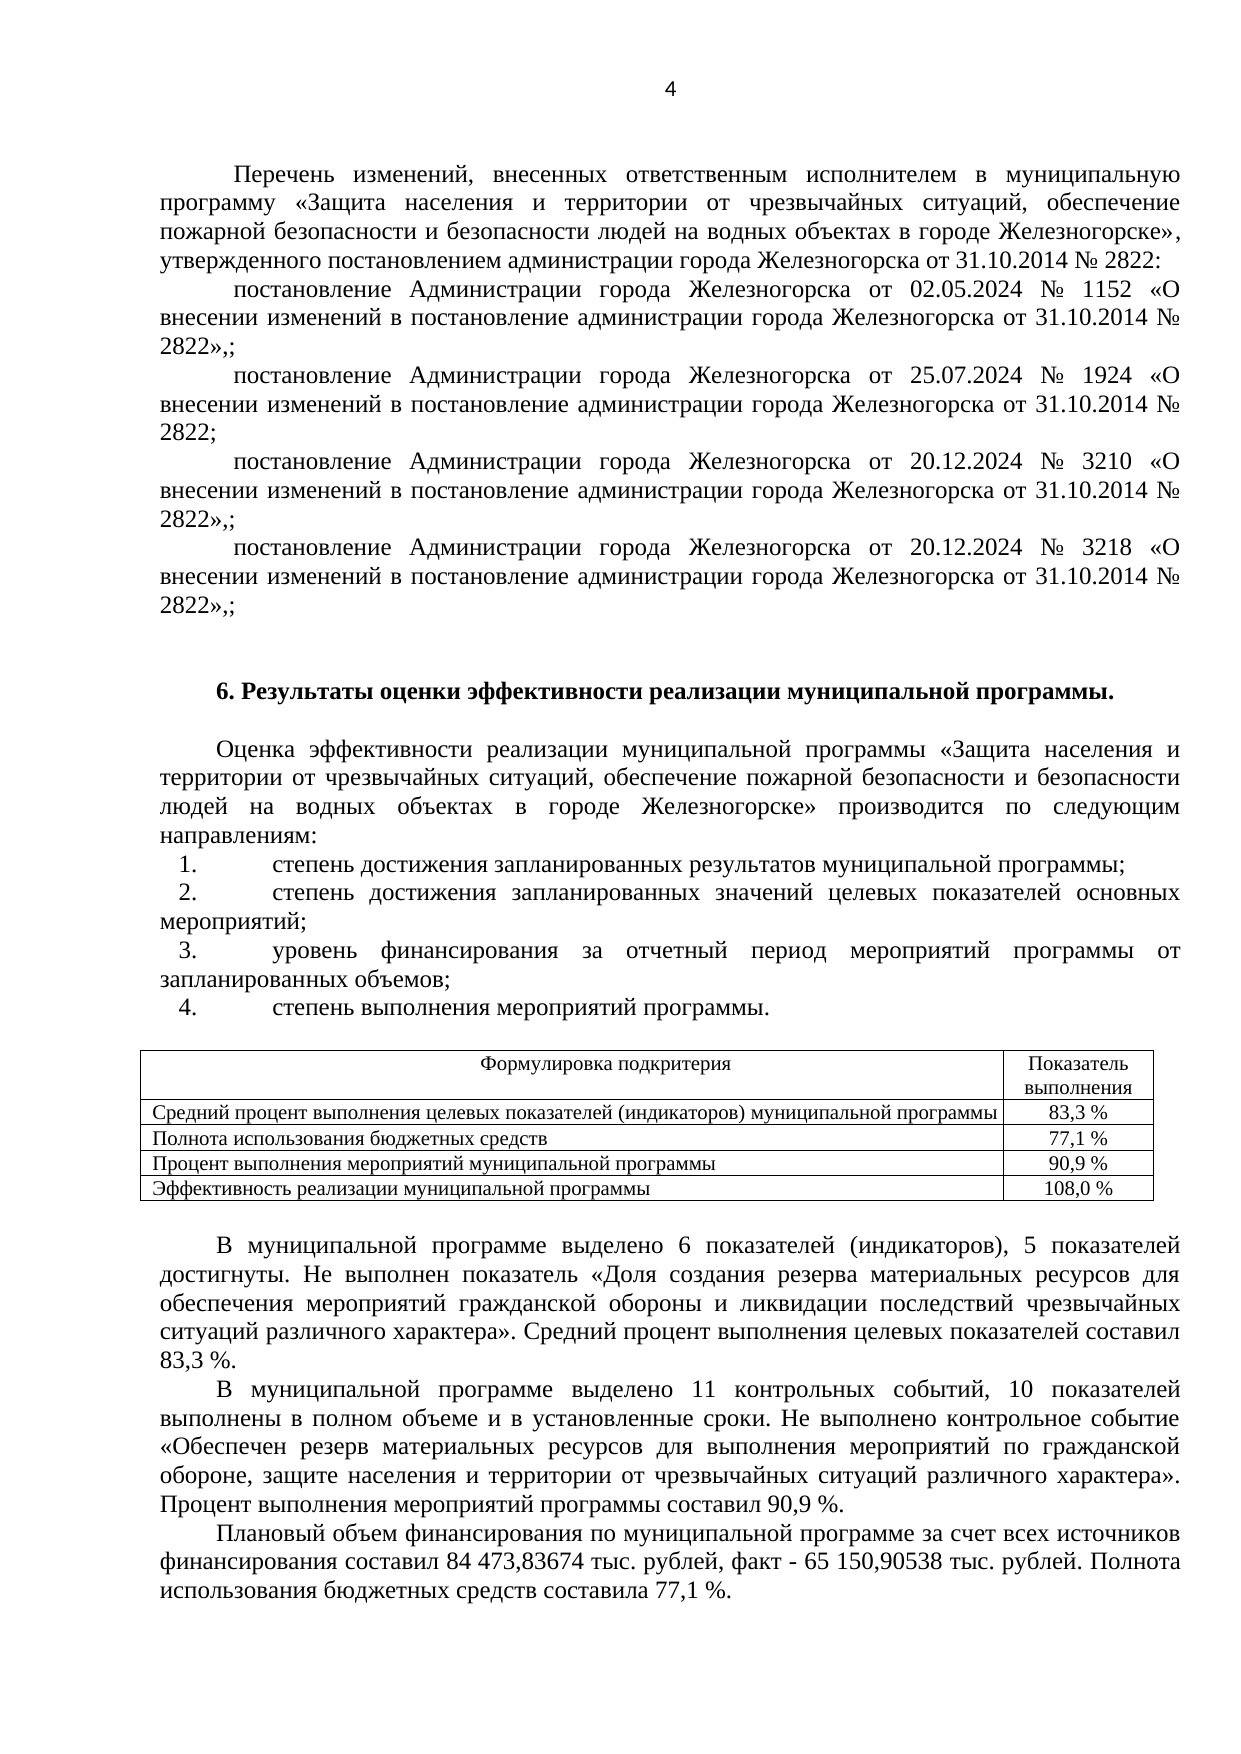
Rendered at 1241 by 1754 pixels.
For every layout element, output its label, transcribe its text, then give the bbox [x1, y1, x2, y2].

table_cell Средний процент выполнения целевых показателей (индикаторов) муниципальной программы [141, 1100, 1003, 1124]
table_cell 83,3 % [1004, 1100, 1153, 1124]
table_cell Процент выполнения мероприятий муниципальной программы [141, 1151, 1003, 1175]
text постановление Администрации города Железногорска от 20.12.2024 № 3210 «О внесении изменений в постановление администрации города Железногорска от 31.10.2014 № 2822»,; [159, 446, 1181, 532]
text В муниципальной программе выделено 11 контрольных событий, 10 показателей выполнены в полном объеме и в установленные сроки. Не выполнено контрольное событие «Обеспечен резерв материальных ресурсов для выполнения мероприятий по гражданской обороне, защите населения и территории от чрезвычайных ситуаций различного характера». Процент выполнения мероприятий программы составил 90,9 %. [159, 1374, 1181, 1518]
list степень выполнения мероприятий программы. [159, 992, 1181, 1021]
text В муниципальной программе выделено 6 показателей (индикаторов), 5 показателей достигнуты. Не выполнен показатель «Доля создания резерва материальных ресурсов для обеспечения мероприятий гражданской обороны и ликвидации последствий чрезвычайных ситуаций различного характера». Средний процент выполнения целевых показателей составил 83,3 %. [159, 1230, 1181, 1374]
table_header Формулировка подкритерия [141, 1051, 1003, 1099]
list уровень финансирования за отчетный период мероприятий программы от запланированных объемов; [159, 935, 1181, 992]
list степень достижения запланированных результатов муниципальной программы; [159, 849, 1181, 877]
table_header Показатель выполнения [1004, 1051, 1153, 1099]
table_cell 90,9 % [1004, 1151, 1153, 1175]
text 6. Результаты оценки эффективности реализации муниципальной программы. [216, 676, 1181, 705]
text постановление Администрации города Железногорска от 02.05.2024 № 1152 «О внесении изменений в постановление администрации города Железногорска от 31.10.2014 № 2822»,; [159, 274, 1181, 360]
text постановление Администрации города Железногорска от 20.12.2024 № 3218 «О внесении изменений в постановление администрации города Железногорска от 31.10.2014 № 2822»,; [159, 532, 1181, 619]
table_cell 77,1 % [1004, 1125, 1153, 1150]
text Оценка эффективности реализации муниципальной программы «Защита населения и территории от чрезвычайных ситуаций, обеспечение пожарной безопасности и безопасности людей на водных объектах в городе Железногорске» производится по следующим направлениям: [159, 734, 1181, 849]
list степень достижения запланированных значений целевых показателей основных мероприятий; [159, 877, 1181, 935]
table_cell Эффективность реализации муниципальной программы [141, 1176, 1003, 1200]
table_cell Полнота использования бюджетных средств [141, 1125, 1003, 1150]
text постановление Администрации города Железногорска от 25.07.2024 № 1924 «О внесении изменений в постановление администрации города Железногорска от 31.10.2014 № 2822; [159, 360, 1181, 446]
table_cell 108,0 % [1004, 1176, 1153, 1200]
text Перечень изменений, внесенных ответственным исполнителем в муниципальную программу «Защита населения и территории от чрезвычайных ситуаций, обеспечение пожарной безопасности и безопасности людей на водных объектах в городе Железногорске», утвержденного постановлением администрации города Железногорска от 31.10.2014 № 2822: [159, 159, 1181, 274]
text Плановый объем финансирования по муниципальной программе за счет всех источников финансирования составил 84 473,83674 тыс. рублей, факт - 65 150,90538 тыс. рублей. Полнота использования бюджетных средств составила 77,1 %. [159, 1518, 1181, 1604]
